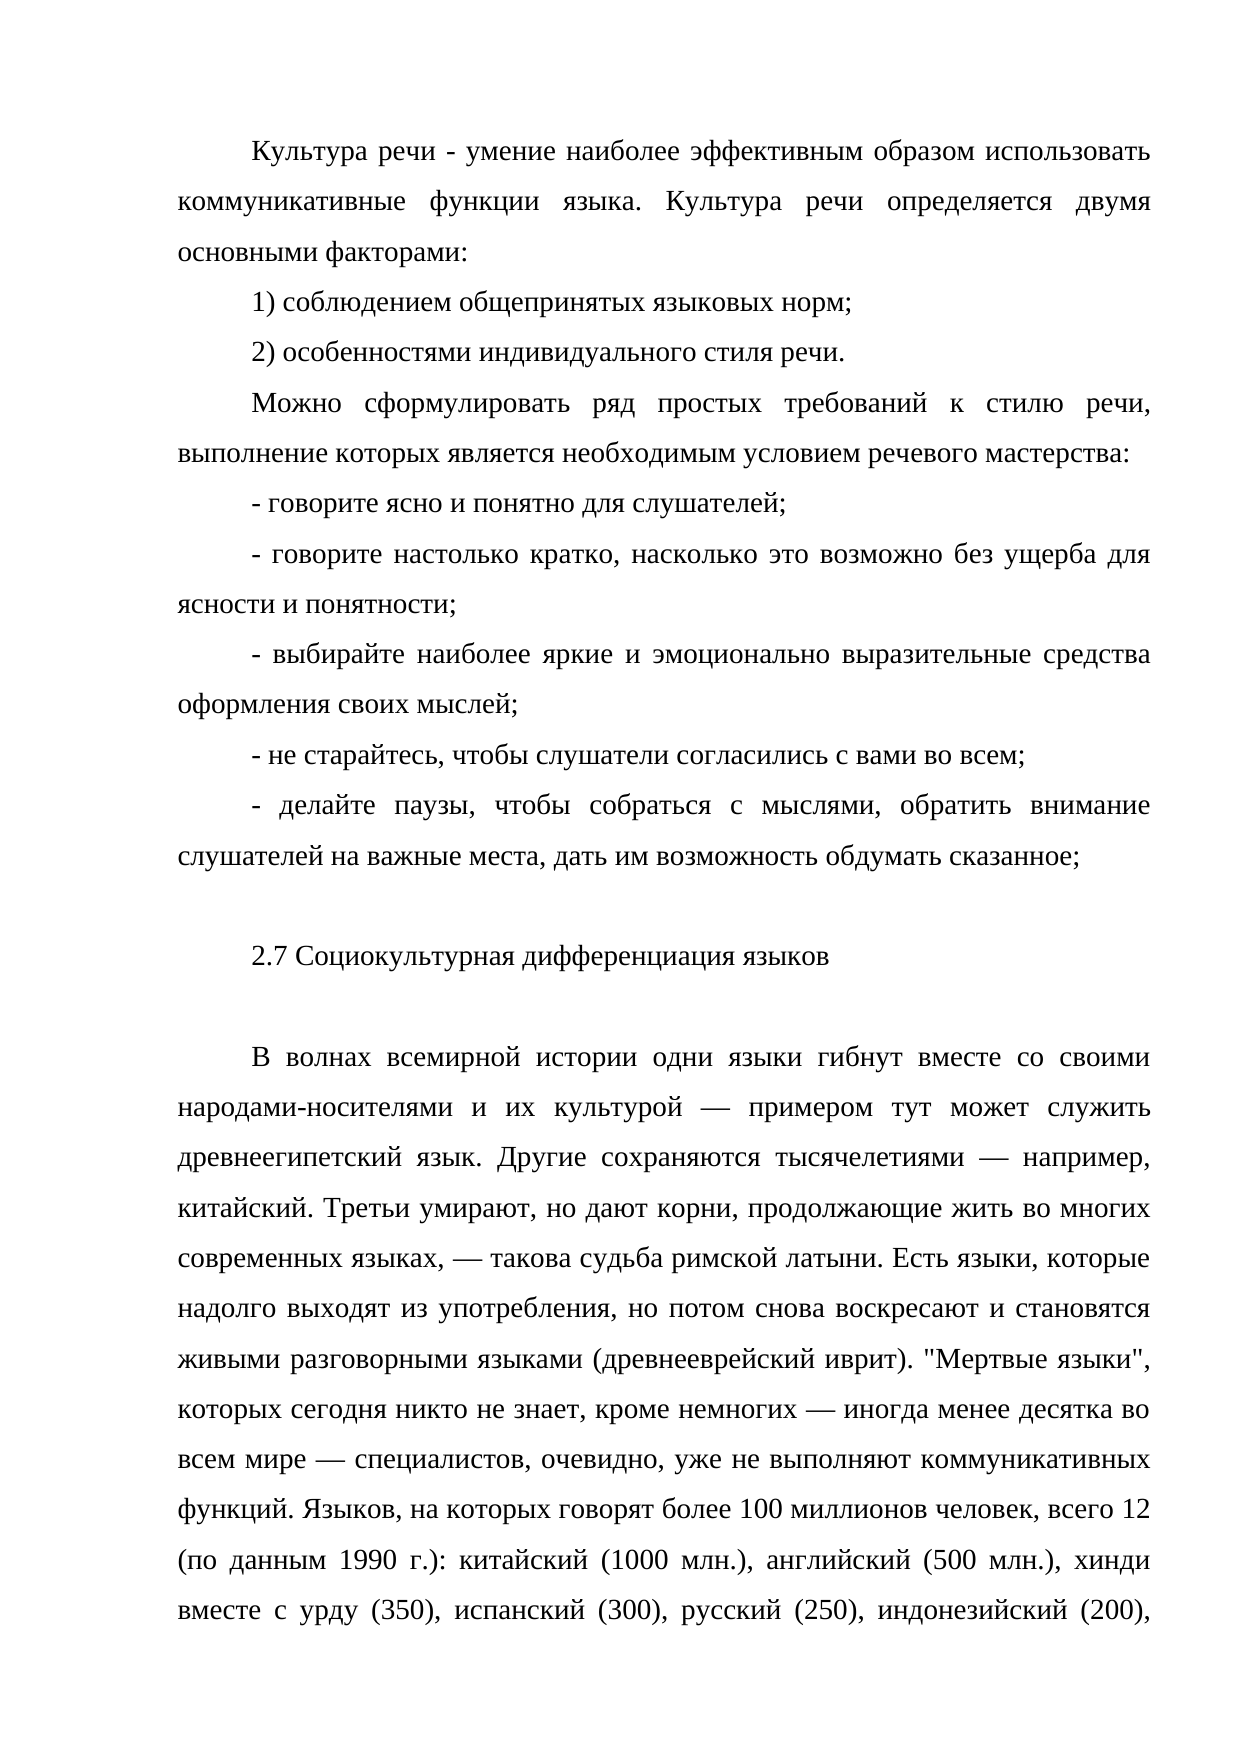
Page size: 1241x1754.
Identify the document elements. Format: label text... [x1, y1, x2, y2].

text 2.7 Социокультурная дифференциация языков [177, 938, 1152, 972]
text - не старайтесь, чтобы слушатели согласились с вами во всем; [177, 737, 1152, 771]
text - выбирайте наиболее яркие и эмоционально выразительные средства оформления своих мыслей; [177, 636, 1152, 720]
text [177, 1039, 1152, 1626]
text 2) особенностями индивидуального стиля речи. [177, 334, 1152, 368]
text - говорите настолько кратко, насколько это возможно без ущерба для ясности и понятности; [177, 536, 1152, 619]
text - говорите ясно и понятно для слушателей; [177, 485, 1152, 519]
text Культура речи - умение наиболее эффективным образом использовать коммуникативные функции языка. Культура речи определяется двумя основными факторами: [177, 133, 1152, 267]
text Можно сформулировать ряд простых требований к стилю речи, выполнение которых является необходимым условием речевого мастерства: [177, 385, 1152, 469]
text - делайте паузы, чтобы собраться с мыслями, обратить внимание слушателей на важные места, дать им возможность обдумать сказанное; [177, 787, 1152, 871]
text 1) соблюдением общепринятых языковых норм; [177, 284, 1152, 318]
